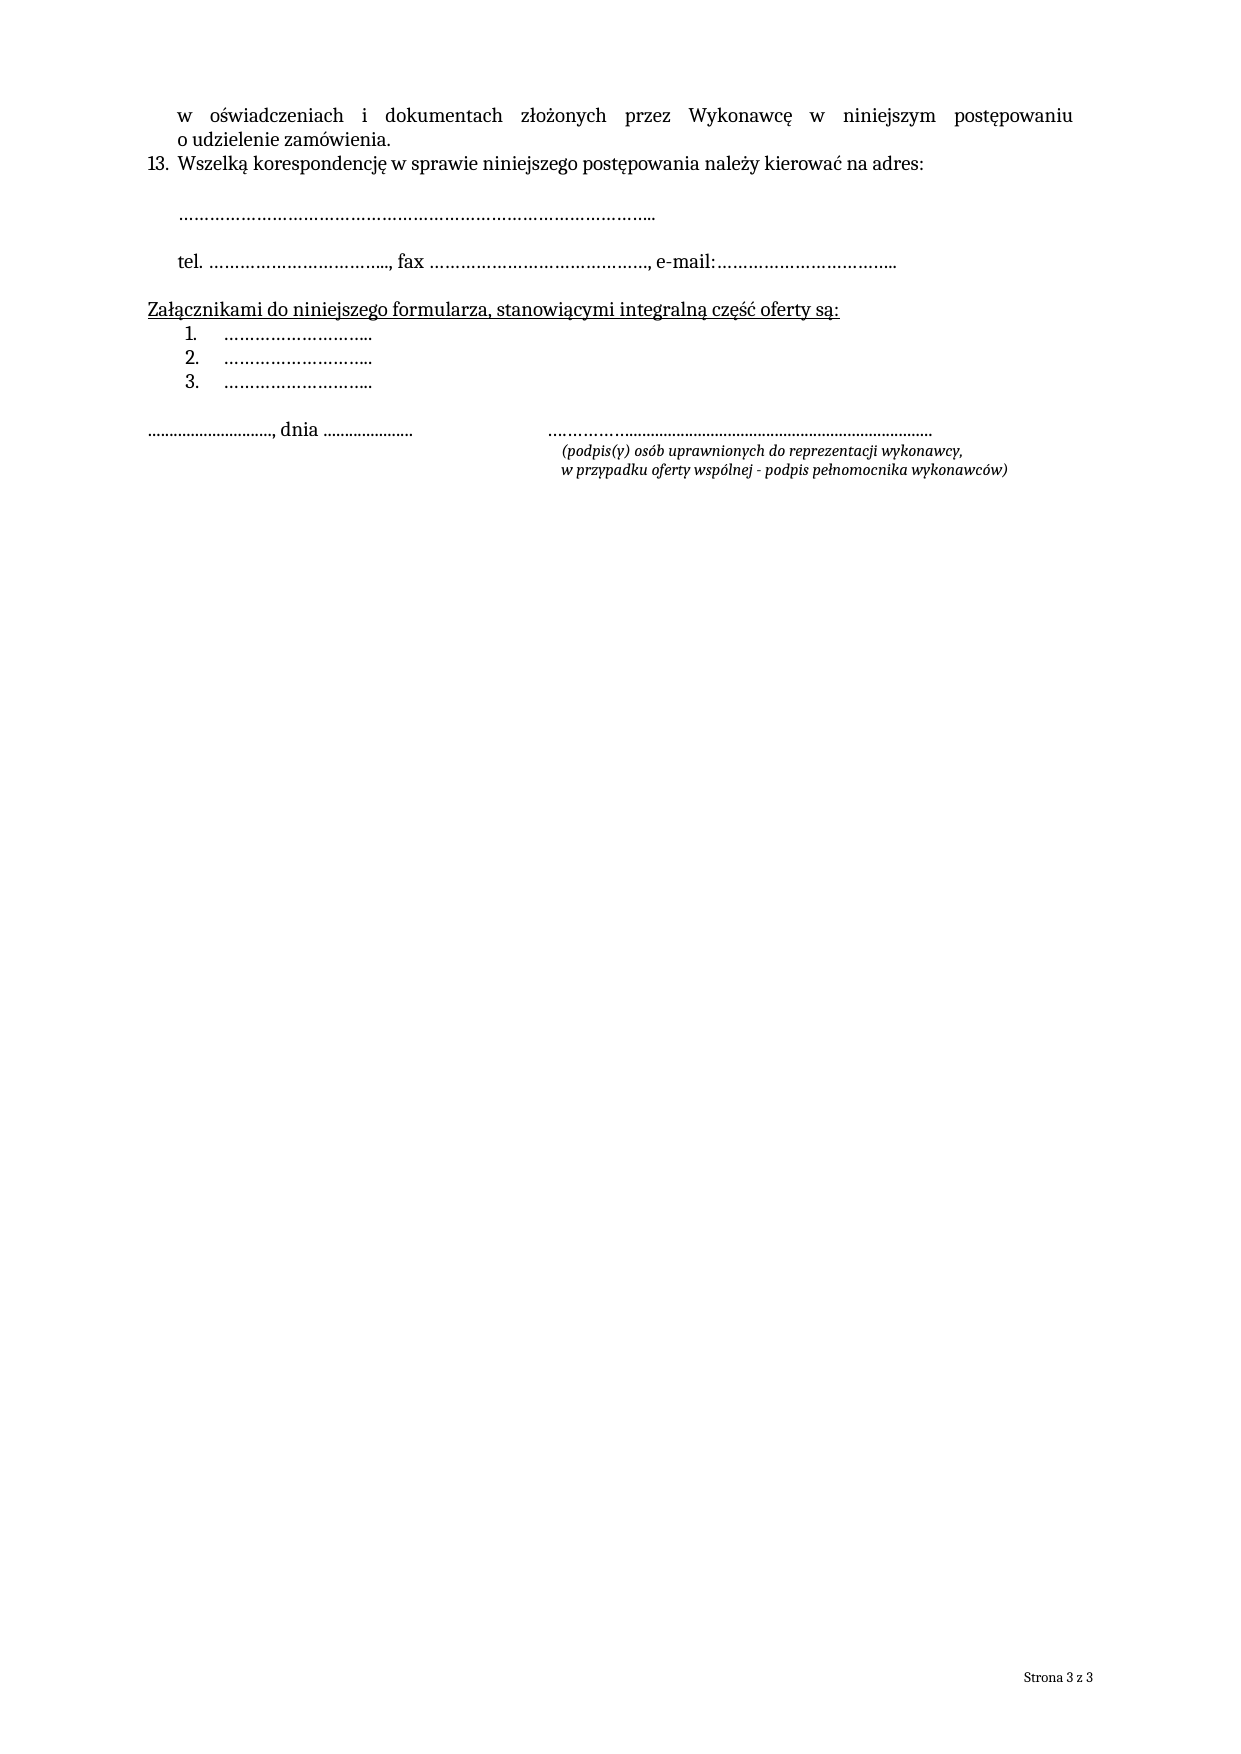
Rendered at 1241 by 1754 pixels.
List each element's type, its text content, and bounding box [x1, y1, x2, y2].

text tel. …………………………….., fax ……………………………………, e-mail:…………………………….. [177, 249, 1093, 273]
text Załącznikami do niniejszego formularza, stanowiącymi integralną część oferty są: [148, 297, 1093, 321]
list ……………………….. [185, 369, 1093, 393]
text (podpis(y) osób uprawnionych do reprezentacji wykonawcy, [561, 441, 1093, 460]
text w przypadku oferty wspólnej - podpis pełnomocnika wykonawców) [561, 460, 1093, 479]
list Wszelką korespondencję w sprawie niniejszego postępowania należy kierować na adres: [148, 151, 1093, 175]
text ……………………………………………………………………………….. [177, 202, 1093, 226]
list ……………………….. [185, 345, 1093, 369]
list ……………………….. [185, 321, 1093, 345]
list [148, 103, 1093, 151]
text ............................., dnia ..................... ….…………....................................................................... [148, 417, 1093, 441]
